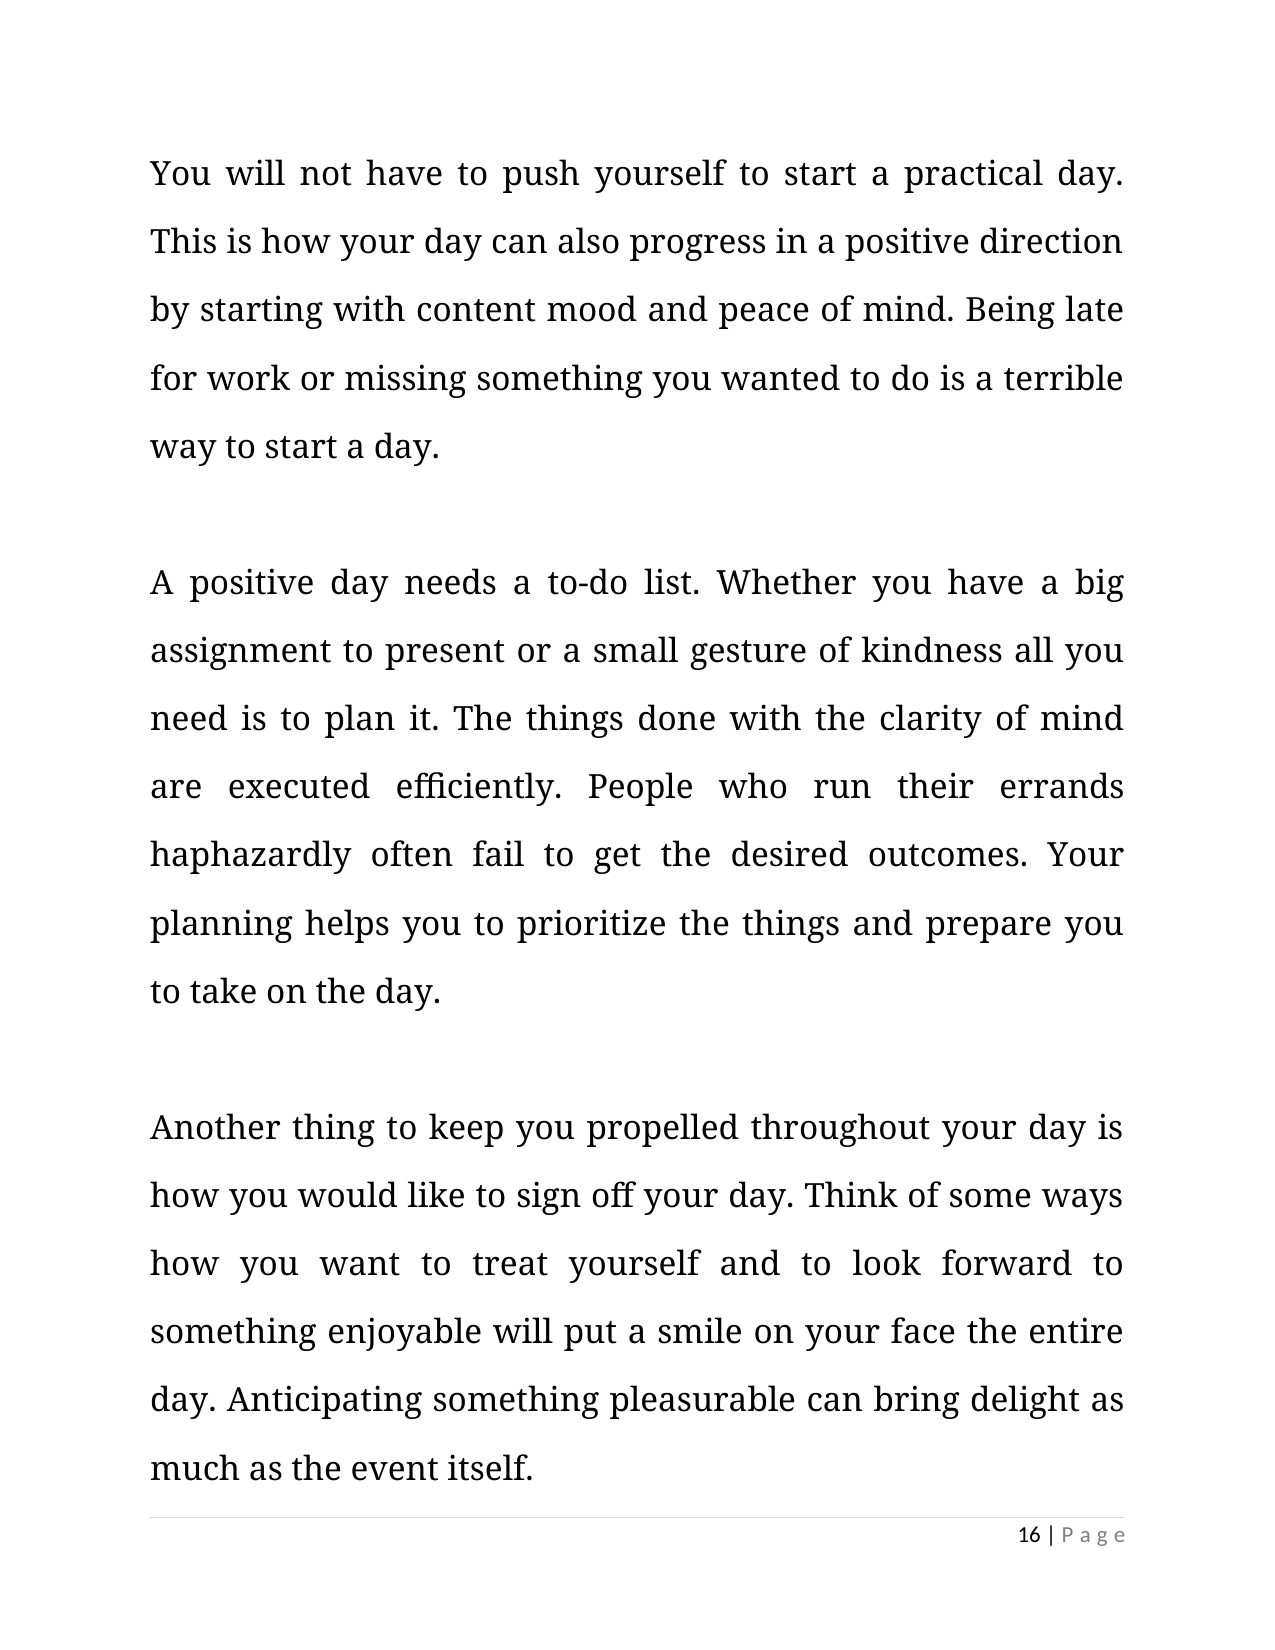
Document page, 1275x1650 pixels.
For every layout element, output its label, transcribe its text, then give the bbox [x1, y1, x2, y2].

text You will not have to push yourself to start a practical day. This is how your day can also progress in a positive direction by starting with content mood and peace of mind. Being late for work or missing something you wanted to do is a terrible way to start a day. [150, 150, 1125, 468]
text Another thing to keep you propelled throughout your day is how you would like to sign off your day. Think of some ways how you want to treat yourself and to look forward to something enjoyable will put a smile on your face the entire day. Anticipating something pleasurable can bring delight as much as the event itself. [150, 1104, 1125, 1490]
text A positive day needs a to-do list. Whether you have a big assignment to present or a small gesture of kindness all you need is to plan it. The things done with the clarity of mind are executed efficiently. People who run their errands haphazardly often fail to get the desired outcomes. Your planning helps you to prioritize the things and prepare you to take on the day. [150, 559, 1125, 1013]
